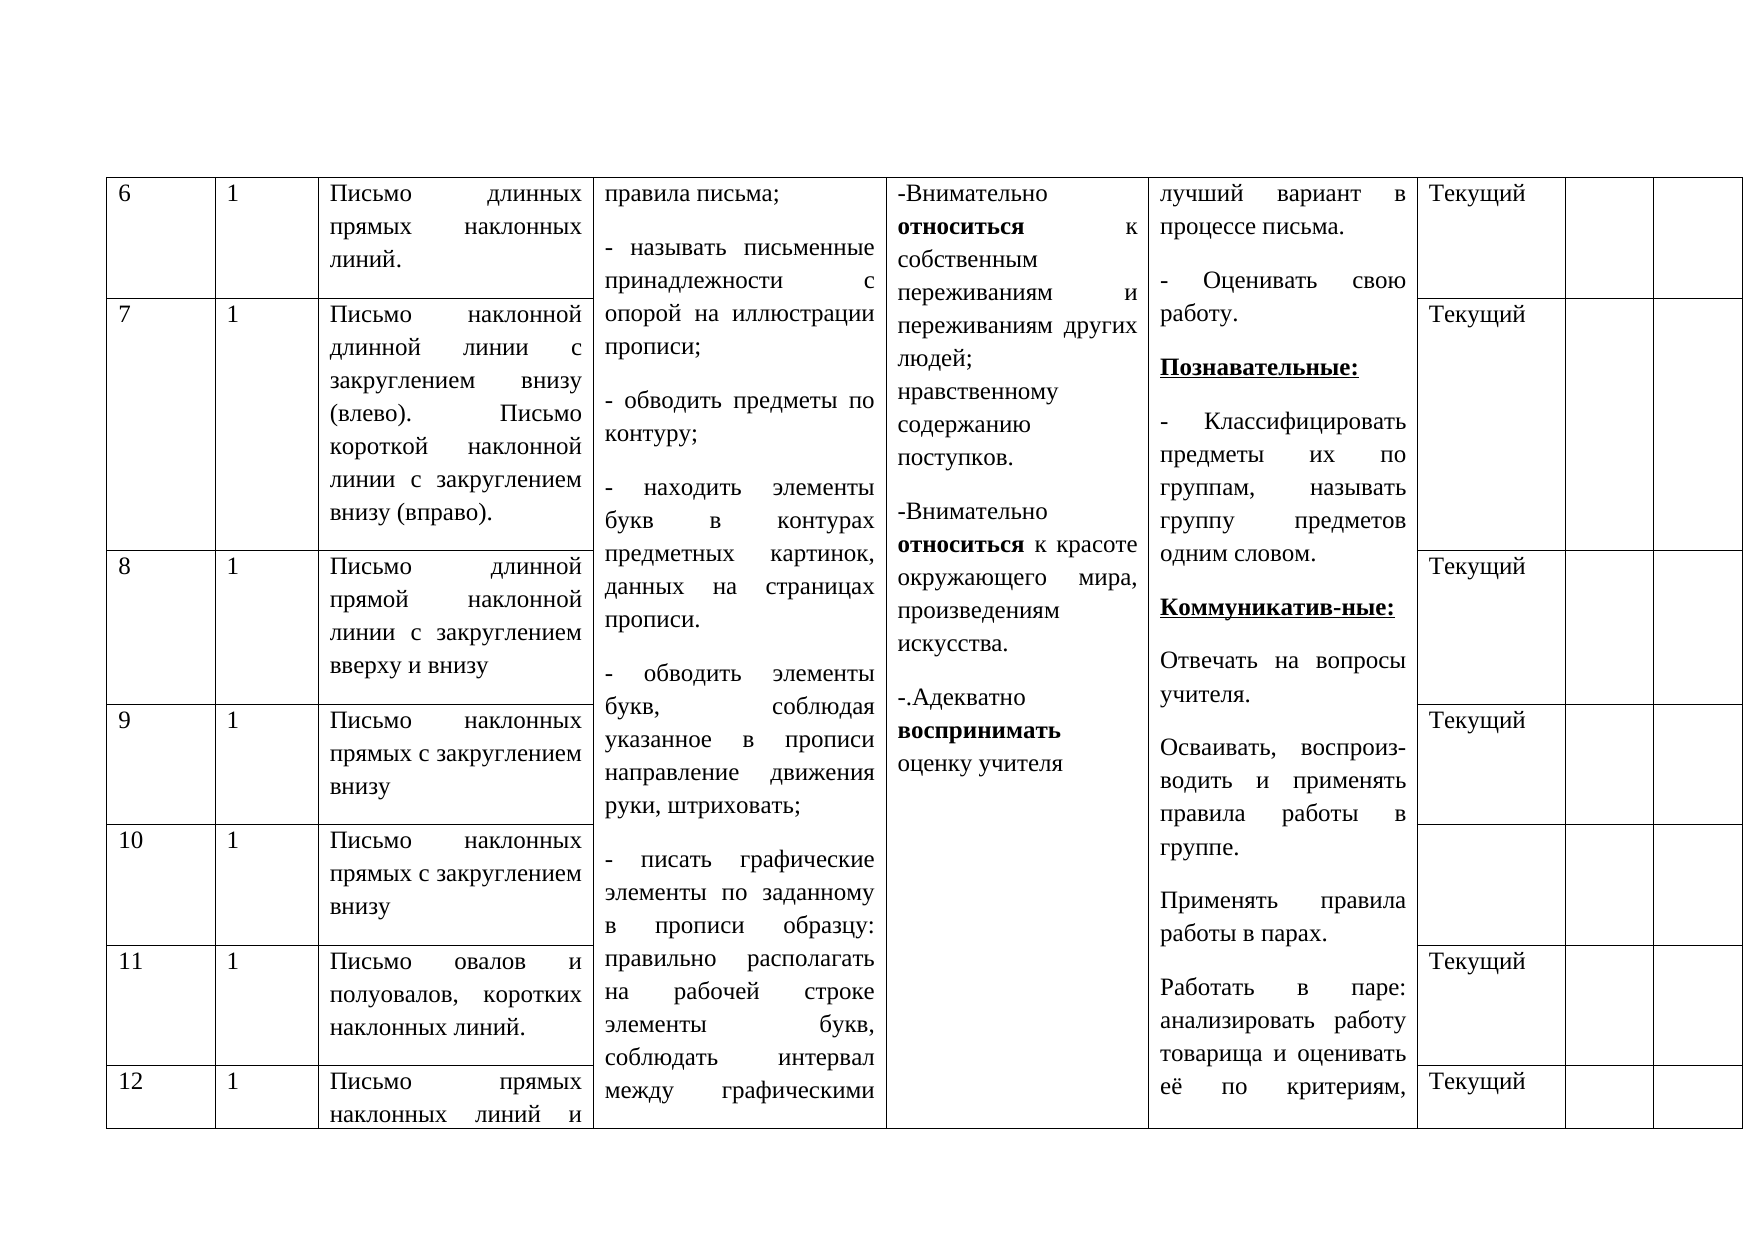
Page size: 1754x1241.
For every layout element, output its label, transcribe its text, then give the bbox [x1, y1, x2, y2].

table_cell Текущий [1418, 178, 1565, 298]
table_cell 1 [216, 825, 318, 945]
table_cell Текущий [1418, 551, 1565, 704]
table_cell 7 [107, 299, 215, 550]
table_cell 1 [216, 551, 318, 704]
table_cell [1654, 1066, 1742, 1128]
table_cell [1654, 551, 1742, 704]
table_cell 11 [107, 946, 215, 1065]
table_cell Письмо наклонных прямых с закруглением внизу [319, 825, 593, 945]
table_cell Текущий [1418, 946, 1565, 1065]
table_cell [1654, 825, 1742, 945]
table_cell Текущий [1418, 1066, 1565, 1128]
table_cell 1 [216, 705, 318, 824]
table_cell [1566, 551, 1653, 704]
table_cell Текущий [1418, 705, 1565, 824]
table_cell 6 [107, 178, 215, 298]
table_cell [1566, 178, 1653, 298]
table_cell 1 [216, 299, 318, 550]
table_cell [1418, 825, 1565, 945]
table_cell [1566, 825, 1653, 945]
table_cell [1654, 178, 1742, 298]
table_cell 9 [107, 705, 215, 824]
table_cell [1654, 299, 1742, 550]
table_cell 1 [216, 946, 318, 1065]
table_cell [1566, 705, 1653, 824]
table_cell 12 [107, 1066, 215, 1128]
table_cell 10 [107, 825, 215, 945]
table_cell [1566, 1066, 1653, 1128]
table_cell [1566, 299, 1653, 550]
table_cell 1 [216, 178, 318, 298]
table_cell [1566, 946, 1653, 1065]
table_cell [319, 1066, 593, 1128]
table_cell [1654, 705, 1742, 824]
table_cell Текущий [1418, 299, 1565, 550]
table_cell Письмо наклонной длинной линии с закруглением внизу (влево). Письмо короткой наклонной линии с закруглением внизу (вправо). [319, 299, 593, 550]
table_cell Письмо овалов и полуовалов, коротких наклонных линий. [319, 946, 593, 1065]
table_cell Письмо наклонных прямых с закруглением внизу [319, 705, 593, 824]
table_cell Письмо длинных прямых наклонных линий. [319, 178, 593, 298]
table_cell Письмо длинной прямой наклонной линии с закруглением вверху и внизу [319, 551, 593, 704]
table_cell 1 [216, 1066, 318, 1128]
table_cell [1654, 946, 1742, 1065]
table_cell 8 [107, 551, 215, 704]
